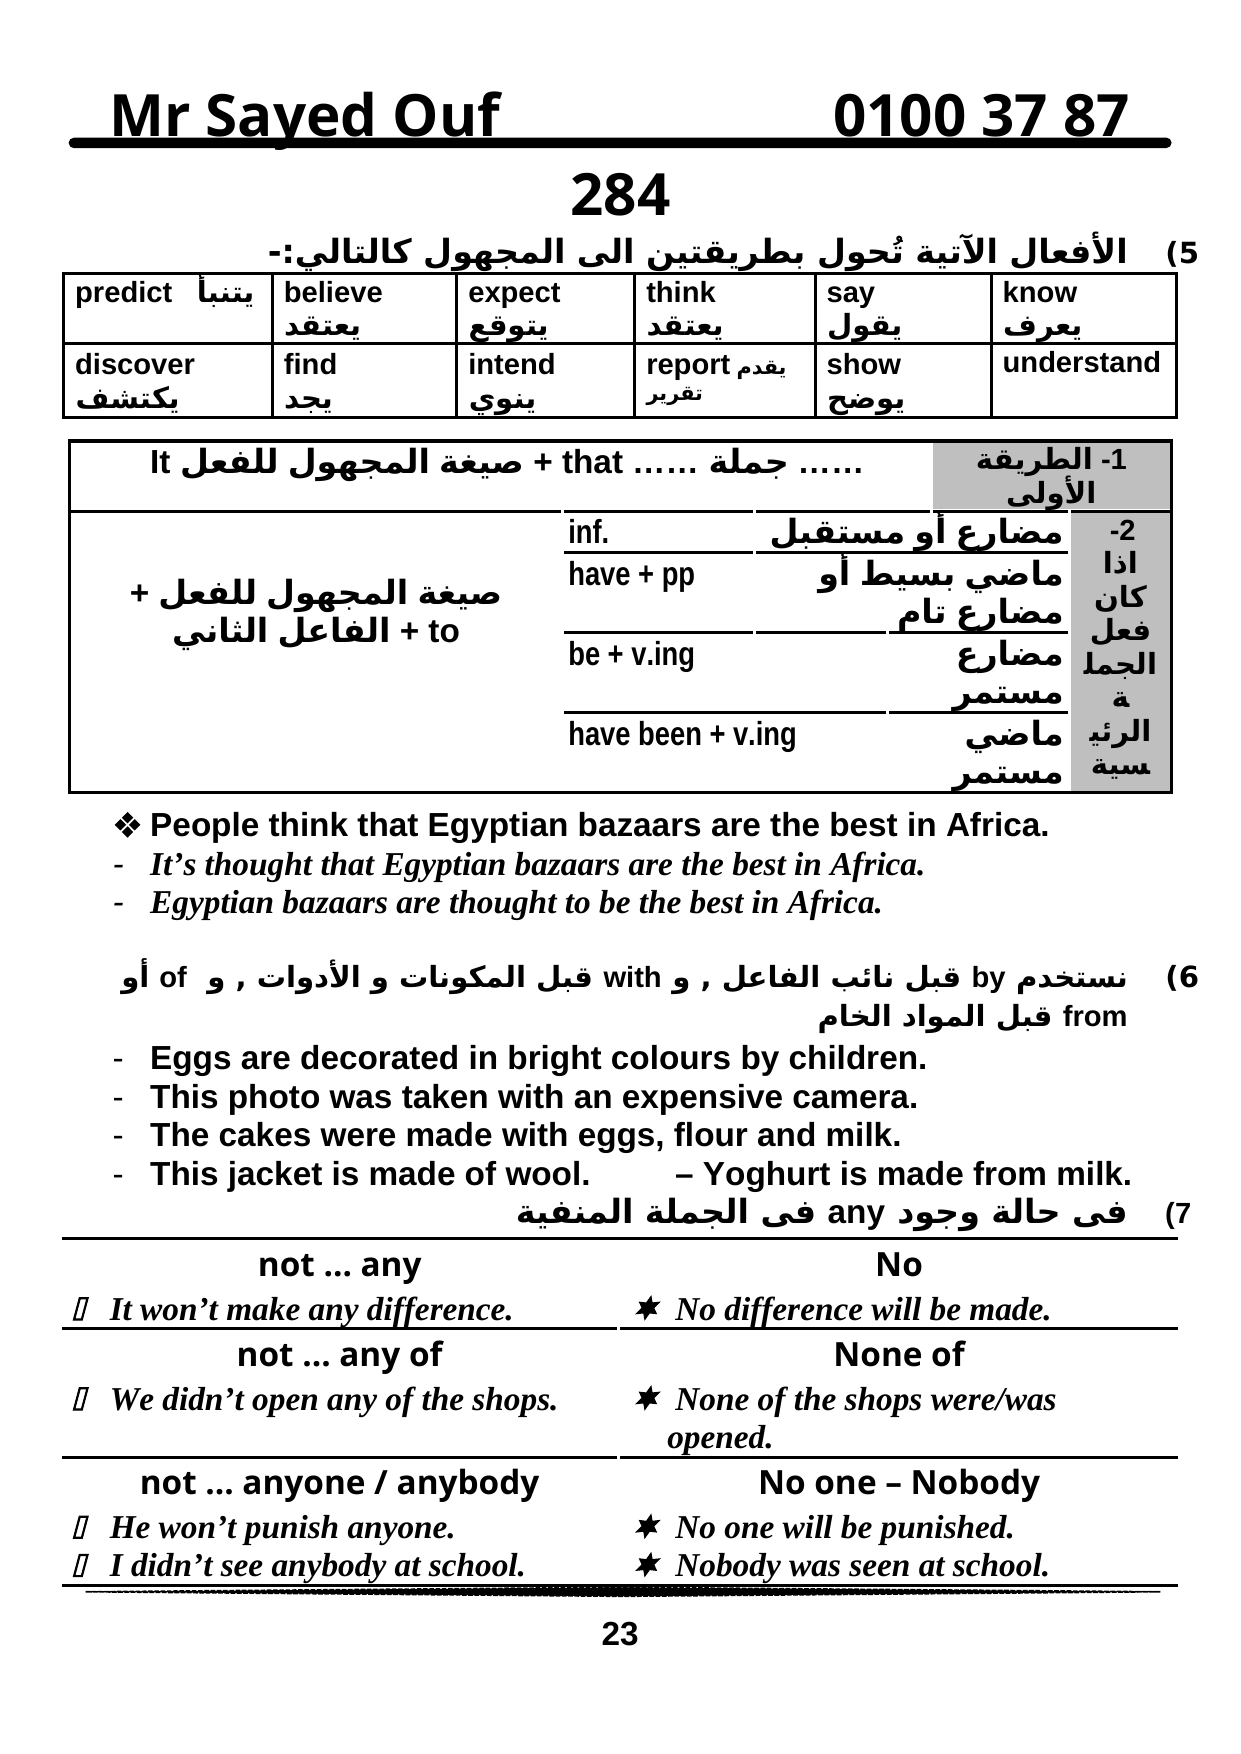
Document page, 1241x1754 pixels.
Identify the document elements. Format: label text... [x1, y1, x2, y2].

table_cell He won’t punish anyone. I didn’t see anybody at school. [62, 1507, 617, 1584]
list This jacket is made of wool. – Yoghurt is made from milk. [112, 1154, 1165, 1192]
table_cell No one will be punished. Nobody was seen at school. [620, 1507, 1178, 1584]
table_header believeيعتقد [274, 275, 455, 342]
table_header know يعرف [993, 275, 1175, 342]
list It’s thought that Egyptian bazaars are the best in Africa. [112, 844, 1165, 883]
table_header expect يتوقع [458, 275, 633, 342]
table_cell intend ينوي [458, 345, 633, 416]
table_cell مضارع أو مستقبل [756, 513, 1068, 551]
table_cell صيغة المجهول للفعل + الفاعل الثاني + to [71, 513, 561, 791]
table_header No [620, 1240, 1178, 1286]
table_cell مضارع مستمر [889, 634, 1068, 711]
list This photo was taken with an expensive camera. [112, 1077, 1165, 1115]
table_cell show يوضح [817, 345, 990, 416]
table_header say يقول [817, 275, 990, 342]
table_cell understand [993, 345, 1175, 416]
table_cell We didn’t open any of the shops. [62, 1379, 617, 1456]
table_cell None of the shops were/was opened. [620, 1379, 1178, 1456]
table_header think يعتقد [636, 275, 814, 342]
list The cakes were made with eggs, flour and milk. [112, 1115, 1165, 1154]
table_cell not … anyone / anybody [62, 1459, 617, 1504]
table_header not … any [62, 1240, 617, 1286]
table_cell No one – Nobody [620, 1459, 1178, 1504]
table_cell ماضي مستمر [889, 714, 1068, 791]
table_cell reportيقدم تقرير [636, 345, 814, 416]
table_cell be + v.ing [564, 634, 886, 711]
table_cell 2- اذا كان فعل الجملة الرئيسية [1071, 513, 1170, 791]
table_cell discoverيكتشف [65, 345, 271, 416]
table_cell have + pp [564, 554, 753, 631]
table_cell find يجد [274, 345, 455, 416]
table_header It صيغة المجهول للفعل + that …… جملة …… [71, 443, 930, 509]
list Egyptian bazaars are thought to be the best in Africa. [112, 883, 1165, 921]
table_cell not … any of [62, 1330, 617, 1376]
table_cell have been + v.ing [564, 714, 886, 791]
table_header 1- الطريقة الأولى [933, 443, 1170, 509]
list فى حالة وجود any فى الجملة المنفية [75, 1192, 1165, 1231]
table_cell None of [620, 1330, 1178, 1376]
table_cell inf. [564, 513, 753, 551]
table_cell No difference will be made. [620, 1289, 1178, 1327]
list نستخدم by قبل نائب الفاعل , و with قبل المكونات و الأدوات , و of أو from قبل المواد الخام [75, 960, 1165, 1033]
table_cell It won’t make any difference. [62, 1289, 617, 1327]
list People think that Egyptian bazaars are the best in Africa. [112, 806, 1165, 844]
table_cell ماضي بسيط أو مضارع تام [756, 554, 1068, 631]
table_header predict يتنبأ [65, 275, 271, 342]
list الأفعال الآتية تُحول بطريقتين الى المجهول كالتالي:- [75, 233, 1165, 272]
list Eggs are decorated in bright colours by children. [112, 1038, 1165, 1077]
